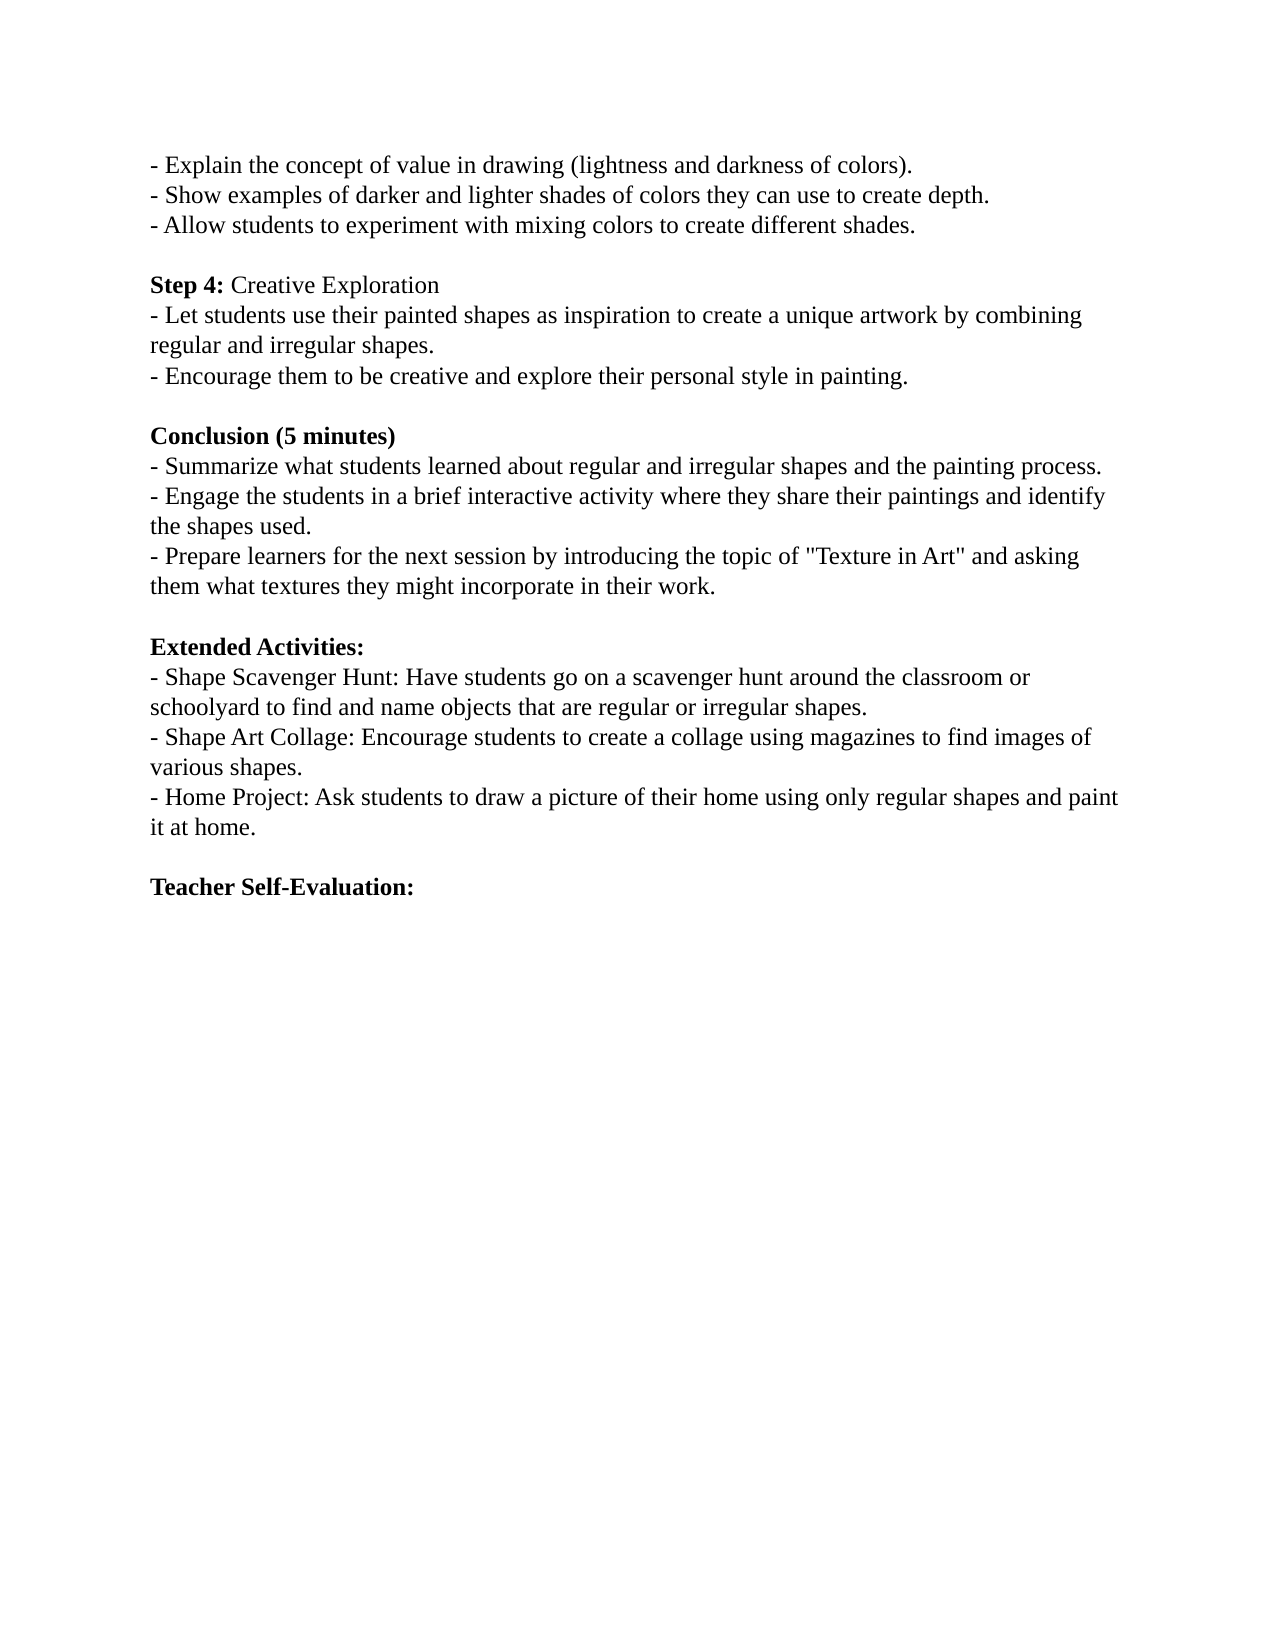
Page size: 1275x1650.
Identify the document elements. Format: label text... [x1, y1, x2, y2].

text Teacher Self-Evaluation: [150, 872, 1125, 901]
text - Shape Scavenger Hunt: Have students go on a scavenger hunt around the classroom or schoolyard to find and name objects that are regular or irregular shapes. [150, 662, 1125, 721]
text - Let students use their painted shapes as inspiration to create a unique artwork by combining regular and irregular shapes. [150, 301, 1125, 359]
text Extended Activities: [150, 632, 1125, 660]
text - Explain the concept of value in drawing (lightness and darkness of colors). [150, 150, 1125, 179]
text - Engage the students in a brief interactive activity where they share their paintings and identify the shapes used. [150, 481, 1125, 540]
text Conclusion (5 minutes) [150, 421, 1125, 450]
text Step 4: Creative Exploration [150, 270, 1125, 299]
text - Shape Art Collage: Encourage students to create a collage using magazines to find images of various shapes. [150, 722, 1125, 781]
text - Encourage them to be creative and explore their personal style in painting. [150, 361, 1125, 389]
text - Prepare learners for the next session by introducing the topic of "Texture in Art" and asking them what textures they might incorporate in their work. [150, 541, 1125, 600]
text - Allow students to experiment with mixing colors to create different shades. [150, 210, 1125, 239]
text - Home Project: Ask students to draw a picture of their home using only regular shapes and paint it at home. [150, 782, 1125, 841]
text - Summarize what students learned about regular and irregular shapes and the painting process. [150, 451, 1125, 480]
text - Show examples of darker and lighter shades of colors they can use to create depth. [150, 180, 1125, 209]
